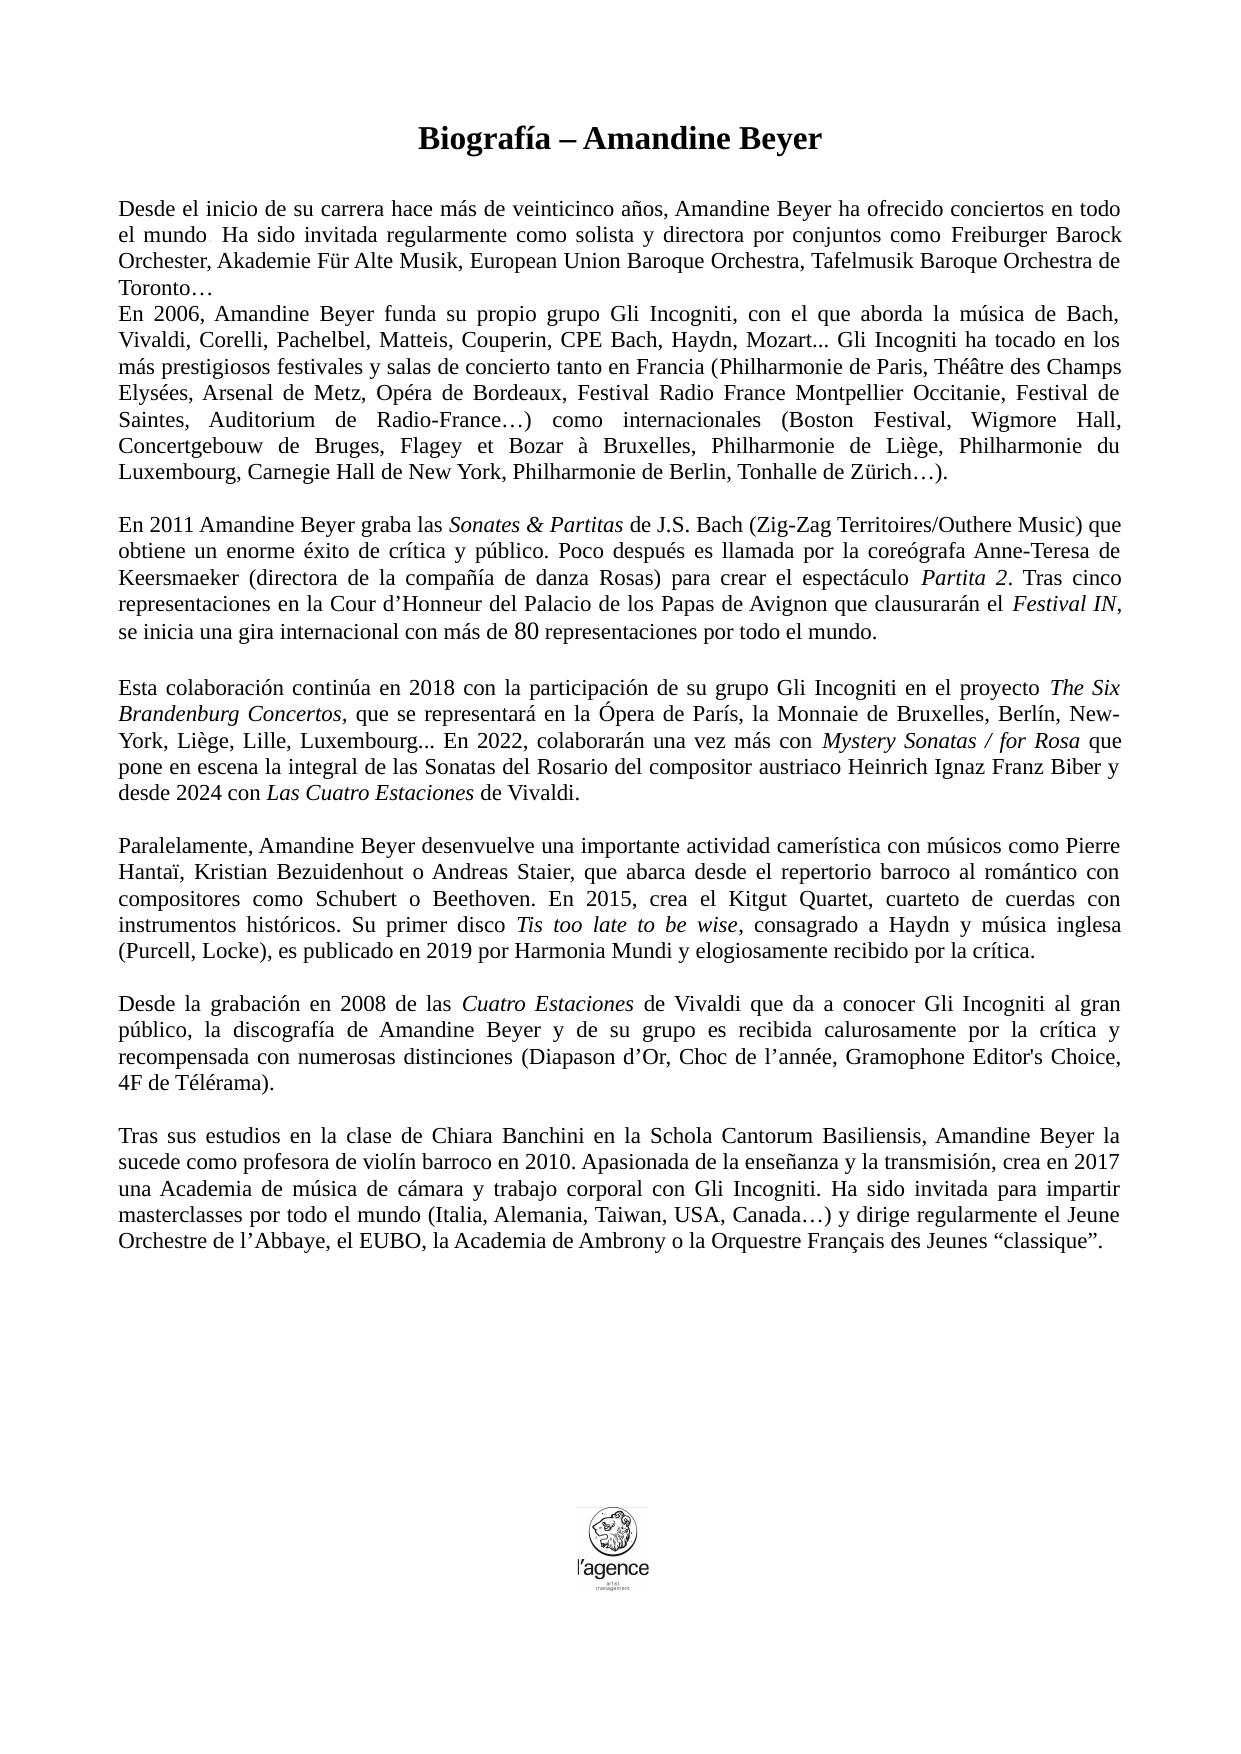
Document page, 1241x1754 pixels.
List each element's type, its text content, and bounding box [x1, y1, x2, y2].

text En 2006, Amandine Beyer funda su propio grupo Gli Incogniti, con el que aborda la música de Bach, Vivaldi, Corelli, Pachelbel, Matteis, Couperin, CPE Bach, Haydn, Mozart... Gli Incogniti ha tocado en los más prestigiosos festivales y salas de concierto tanto en Francia (Philharmonie de Paris, Théâtre des Champs Elysées, Arsenal de Metz, Opéra de Bordeaux, Festival Radio France Montpellier Occitanie, Festival de Saintes, Auditorium de Radio-France…) como internacionales (Boston Festival, Wigmore Hall, Concertgebouw de Bruges, Flagey et Bozar à Bruxelles, Philharmonie de Liège, Philharmonie du Luxembourg, Carnegie Hall de New York, Philharmonie de Berlin, Tonhalle de Zürich…). [118, 300, 1122, 485]
text Biografía – Amandine Beyer [118, 118, 1122, 156]
picture [577, 1507, 649, 1591]
text Desde la grabación en 2008 de las Cuatro Estaciones de Vivaldi que da a conocer Gli Incogniti al gran público, la discografía de Amandine Beyer y de su grupo es recibida calurosamente por la crítica y recompensada con numerosas distinciones (Diapason d’Or, Choc de l’année, Gramophone Editor's Choice, 4F de Télérama). [118, 990, 1122, 1096]
text En 2011 Amandine Beyer graba las Sonates & Partitas de J.S. Bach (Zig-Zag Territoires/Outhere Music) que obtiene un enorme éxito de crítica y público. Poco después es llamada por la coreógrafa Anne-Teresa de Keersmaeker (directora de la compañía de danza Rosas) para crear el espectáculo Partita 2. Tras cinco representaciones en la Cour d’Honneur del Palacio de los Papas de Avignon que clausurarán el Festival IN, se inicia una gira internacional con más de 80 representaciones por todo el mundo. [118, 511, 1122, 645]
text Paralelamente, Amandine Beyer desenvuelve una importante actividad camerística con músicos como Pierre Hantaï, Kristian Bezuidenhout o Andreas Staier, que abarca desde el repertorio barroco al romántico con compositores como Schubert o Beethoven. En 2015, crea el Kitgut Quartet, cuarteto de cuerdas con instrumentos históricos. Su primer disco Tis too late to be wise, consagrado a Haydn y música inglesa (Purcell, Locke), es publicado en 2019 por Harmonia Mundi y elogiosamente recibido por la crítica. [118, 832, 1122, 964]
text Desde el inicio de su carrera hace más de veinticinco años, Amandine Beyer ha ofrecido conciertos en todo el mundo. Ha sido invitada regularmente como solista y directora por conjuntos como Freiburger Barock Orchester, Akademie Für Alte Musik, European Union Baroque Orchestra, Tafelmusik Baroque Orchestra de Toronto… [118, 195, 1122, 300]
text Tras sus estudios en la clase de Chiara Banchini en la Schola Cantorum Basiliensis, Amandine Beyer la sucede como profesora de violín barroco en 2010. Apasionada de la enseñanza y la transmisión, crea en 2017 una Academia de música de cámara y trabajo corporal con Gli Incogniti. Ha sido invitada para impartir masterclasses por todo el mundo (Italia, Alemania, Taiwan, USA, Canada…) y dirige regularmente el Jeune Orchestre de l’Abbaye, el EUBO, la Academia de Ambrony o la Orquestre Français des Jeunes “classique”. [118, 1122, 1122, 1254]
text Esta colaboración continúa en 2018 con la participación de su grupo Gli Incogniti en el proyecto The Six Brandenburg Concertos, que se representará en la Ópera de París, la Monnaie de Bruxelles, Berlín, New-York, Liège, Lille, Luxembourg... En 2022, colaborarán una vez más con Mystery Sonatas / for Rosa que pone en escena la integral de las Sonatas del Rosario del compositor austriaco Heinrich Ignaz Franz Biber y desde 2024 con Las Cuatro Estaciones de Vivaldi. [118, 674, 1122, 806]
